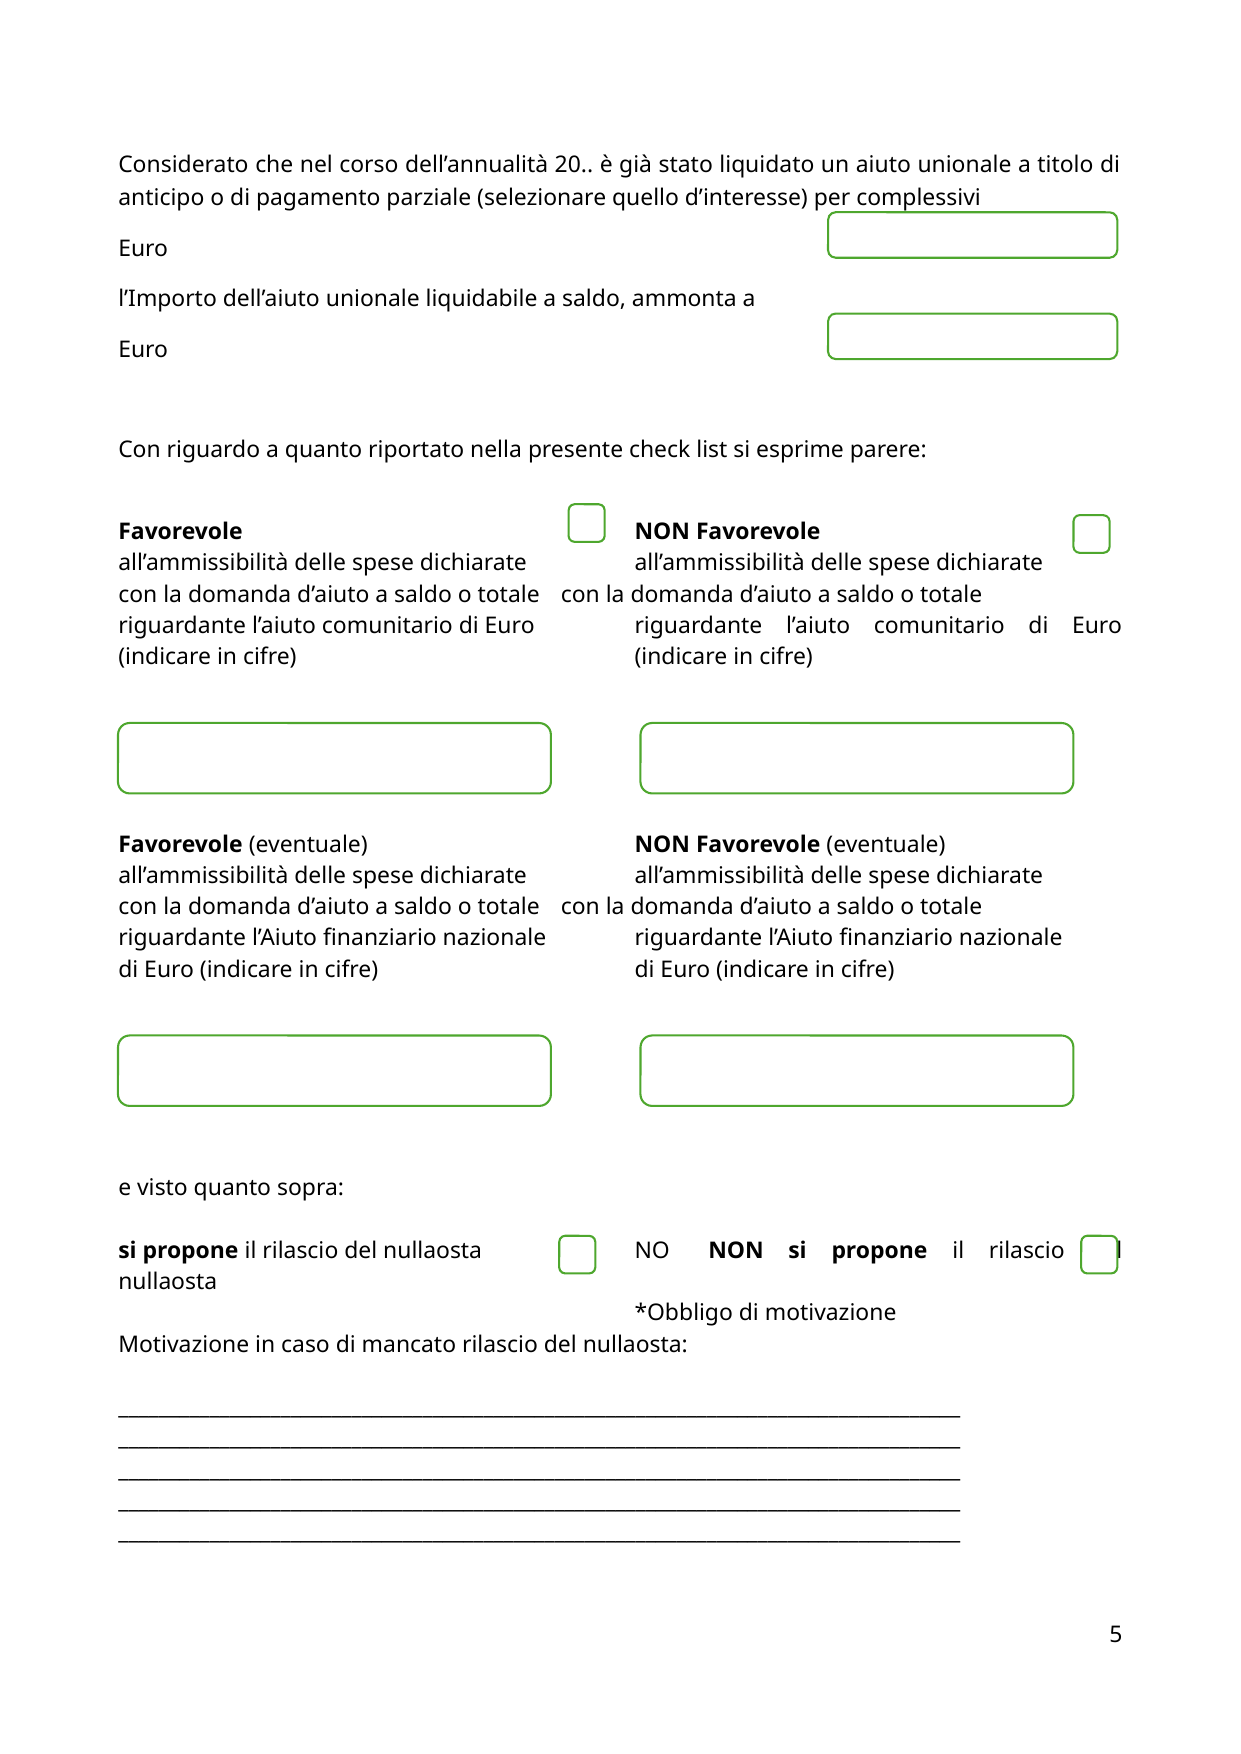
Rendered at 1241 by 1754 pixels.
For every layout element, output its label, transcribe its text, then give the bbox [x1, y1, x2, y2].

text con la domanda d’aiuto a saldo o totale con la domanda d’aiuto a saldo o totale [118, 890, 1122, 921]
text Con riguardo a quanto riportato nella presente check list si esprime parere: [118, 433, 1122, 465]
text ___________________________________________________________________________________ [118, 1453, 1122, 1484]
text Motivazione in caso di mancato rilascio del nullaosta: [118, 1328, 1122, 1359]
text Favorevole NON Favorevole [118, 515, 1075, 546]
text di Euro (indicare in cifre) di Euro (indicare in cifre) [118, 953, 1122, 1015]
text ___________________________________________________________________________________ [118, 1484, 1122, 1515]
text ___________________________________________________________________________________ [118, 1421, 1122, 1453]
text Euro [118, 232, 1122, 263]
text all’ammissibilità delle spese dichiarate all’ammissibilità delle spese dichiarate [118, 859, 1122, 890]
text si propone il rilascio del nullaosta NO NON si propone il rilascio del nullaosta [118, 1234, 1122, 1296]
text *Obbligo di motivazione [118, 1296, 1122, 1328]
text con la domanda d’aiuto a saldo o totale con la domanda d’aiuto a saldo o totale [118, 578, 1122, 609]
text riguardante l’aiuto comunitario di Euro riguardante l’aiuto comunitario di Euro (indicare in cifre) (indicare in cifre) [118, 609, 1122, 671]
text riguardante l’Aiuto finanziario nazionale riguardante l’Aiuto finanziario nazionale [118, 921, 1122, 953]
text Euro [118, 333, 1122, 364]
text all’ammissibilità delle spese dichiarate all’ammissibilità delle spese dichiarate [118, 546, 1122, 578]
text ___________________________________________________________________________________ [118, 1390, 1122, 1421]
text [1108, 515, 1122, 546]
text l’Importo dell’aiuto unionale liquidabile a saldo, ammonta a [118, 282, 1122, 313]
text ___________________________________________________________________________________ [118, 1515, 1122, 1546]
text e visto quanto sopra: [118, 1171, 1122, 1203]
text Considerato che nel corso dell’annualità 20.. è già stato liquidato un aiuto unionale a titolo di anticipo o di pagamento parziale (selezionare quello d’interesse) per complessivi [118, 148, 1122, 213]
text Favorevole (eventuale) NON Favorevole (eventuale) [118, 828, 1122, 859]
